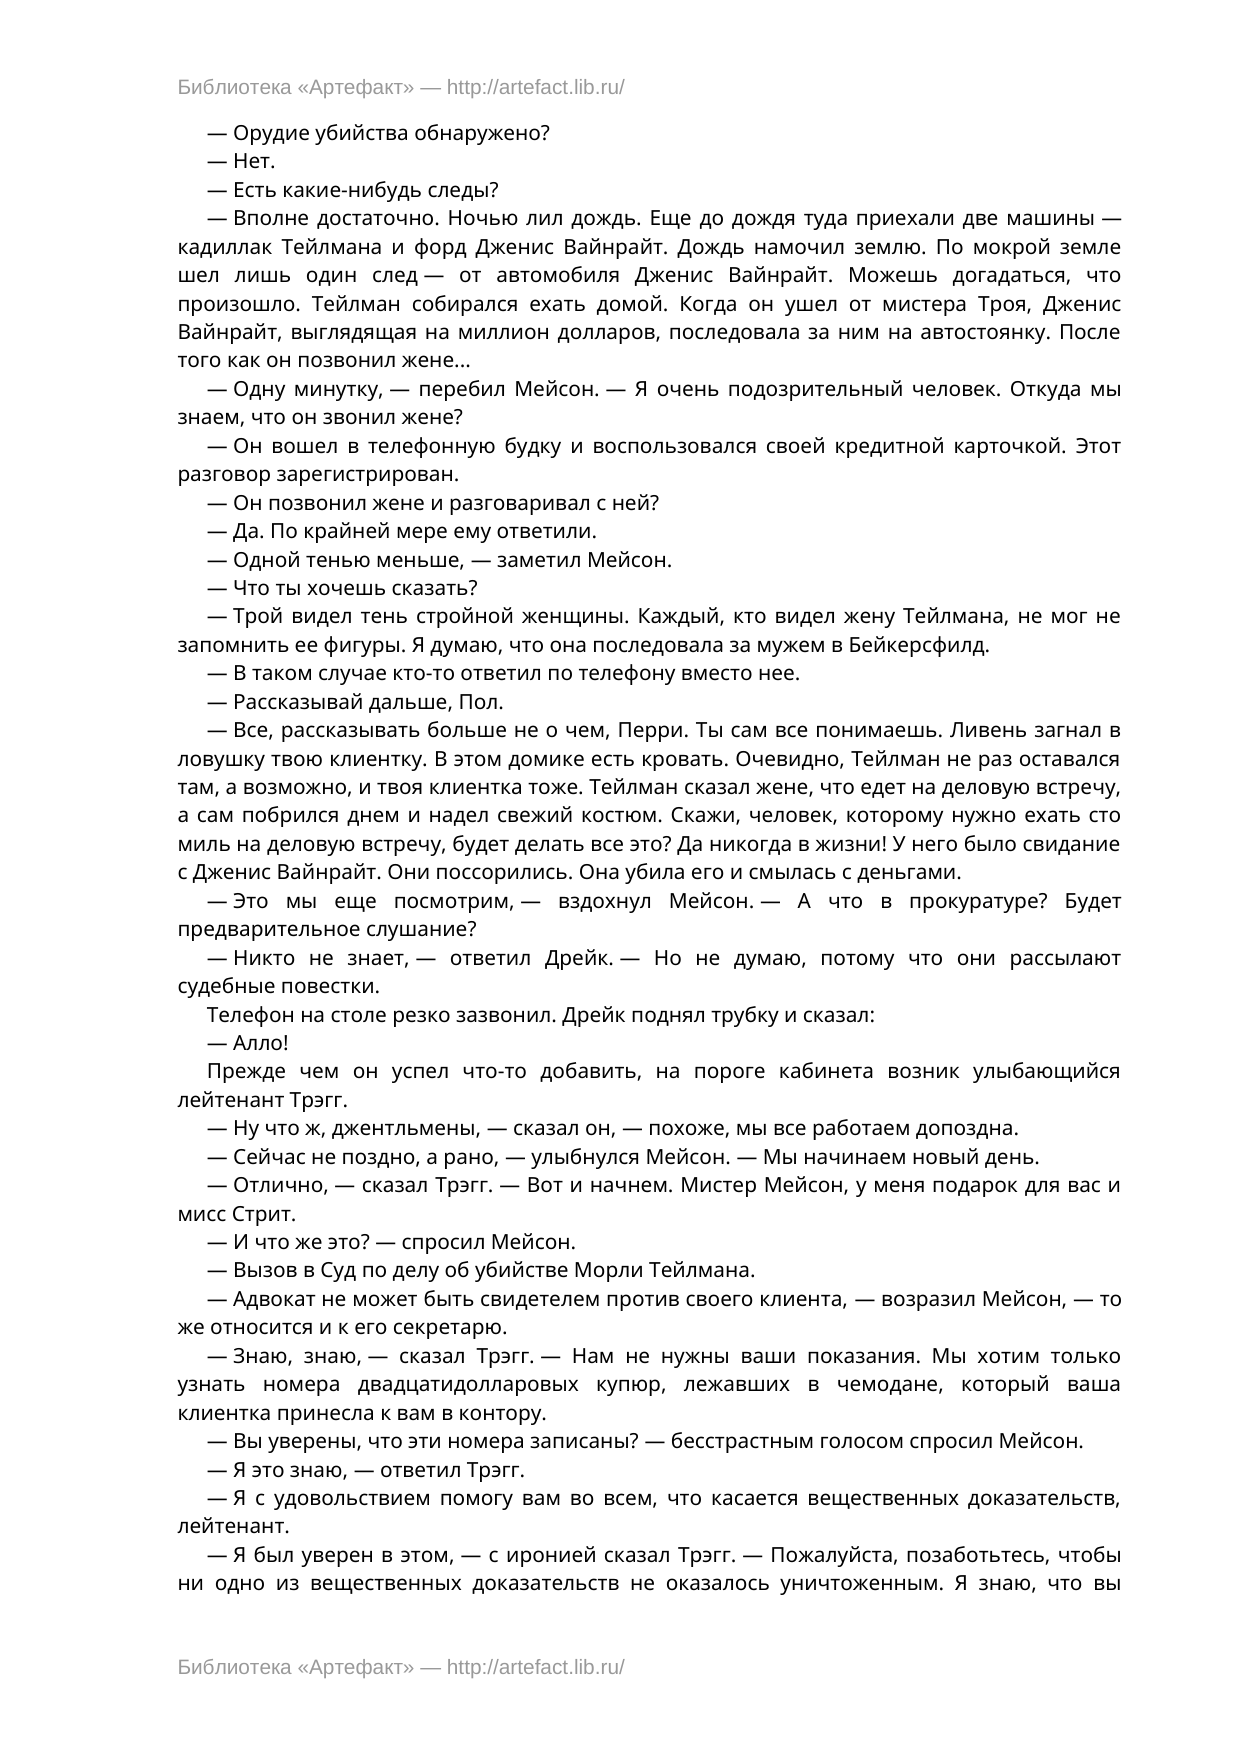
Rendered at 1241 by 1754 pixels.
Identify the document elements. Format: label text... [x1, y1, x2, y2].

text — Одну минутку, — перебил Мейсон. — Я очень подозрительный человек. Откуда мы знаем, что он звонил жене? [177, 374, 1122, 431]
text — Трой видел тень стройной женщины. Каждый, кто видел жену Тейлмана, не мог не запомнить ее фигуры. Я думаю, что она последовала за мужем в Бейкерсфилд. [177, 602, 1122, 658]
text — Орудие убийства обнаружено? [177, 118, 1122, 147]
text — Алло! [177, 1028, 1122, 1057]
text — И что же это? — спросил Мейсон. [177, 1227, 1122, 1256]
text — Рассказывай дальше, Пол. [177, 687, 1122, 715]
text — Есть какие-нибудь следы? [177, 175, 1122, 203]
text — В таком случае кто-то ответил по телефону вместо нее. [177, 658, 1122, 687]
text — Сейчас не поздно, а рано, — улыбнулся Мейсон. — Мы начинаем новый день. [177, 1142, 1122, 1170]
text — Знаю, знаю, — сказал Трэгг. — Нам не нужны ваши показания. Мы хотим только узнать номера двадцатидолларовых купюр, лежавших в чемодане, который ваша клиентка принесла к вам в контору. [177, 1341, 1122, 1426]
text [177, 1540, 1122, 1597]
text — Вы уверены, что эти номера записаны? — бесстрастным голосом спросил Мейсон. [177, 1426, 1122, 1455]
text — Одной тенью меньше, — заметил Мейсон. [177, 545, 1122, 573]
text — Я с удовольствием помогу вам во всем, что касается вещественных доказательств, лейтенант. [177, 1483, 1122, 1540]
text — Он позвонил жене и разговаривал с ней? [177, 488, 1122, 516]
text — Адвокат не может быть свидетелем против своего клиента, — возразил Мейсон, — то же относится и к его секретарю. [177, 1284, 1122, 1341]
text Телефон на столе резко зазвонил. Дрейк поднял трубку и сказал: [177, 1000, 1122, 1028]
text — Это мы еще посмотрим, — вздохнул Мейсон. — А что в прокуратуре? Будет предварительное слушание? [177, 886, 1122, 943]
text — Я это знаю, — ответил Трэгг. [177, 1455, 1122, 1483]
text Прежде чем он успел что-то добавить, на пороге кабинета возник улыбающийся лейтенант Трэгг. [177, 1057, 1122, 1113]
text — Нет. [177, 147, 1122, 175]
text — Вызов в Суд по делу об убийстве Морли Тейлмана. [177, 1256, 1122, 1284]
text — Ну что ж, джентльмены, — сказал он, — похоже, мы все работаем допоздна. [177, 1113, 1122, 1142]
text — Все, рассказывать больше не о чем, Перри. Ты сам все понимаешь. Ливень загнал в ловушку твою клиентку. В этом домике есть кровать. Очевидно, Тейлман не раз оставался там, а возможно, и твоя клиентка тоже. Тейлман сказал жене, что едет на деловую встречу, а сам побрился днем и надел свежий костюм. Скажи, человек, которому нужно ехать сто миль на деловую встречу, будет делать все это? Да никогда в жизни! У него было свидание с Дженис Вайнрайт. Они поссорились. Она убила его и смылась с деньгами. [177, 715, 1122, 886]
text — Да. По крайней мере ему ответили. [177, 516, 1122, 545]
text — Он вошел в телефонную будку и воспользовался своей кредитной карточкой. Этот разговор зарегистрирован. [177, 431, 1122, 488]
text — Вполне достаточно. Ночью лил дождь. Еще до дождя туда приехали две машины — кадиллак Тейлмана и форд Дженис Вайнрайт. Дождь намочил землю. По мокрой земле шел лишь один след — от автомобиля Дженис Вайнрайт. Можешь догадаться, что произошло. Тейлман собирался ехать домой. Когда он ушел от мистера Троя, Дженис Вайнрайт, выглядящая на миллион долларов, последовала за ним на автостоянку. После того как он позвонил жене... [177, 203, 1122, 374]
text — Что ты хочешь сказать? [177, 573, 1122, 602]
text — Никто не знает, — ответил Дрейк. — Но не думаю, потому что они рассылают судебные повестки. [177, 943, 1122, 1000]
text — Отлично, — сказал Трэгг. — Вот и начнем. Мистер Мейсон, у меня подарок для вас и мисс Стрит. [177, 1170, 1122, 1227]
